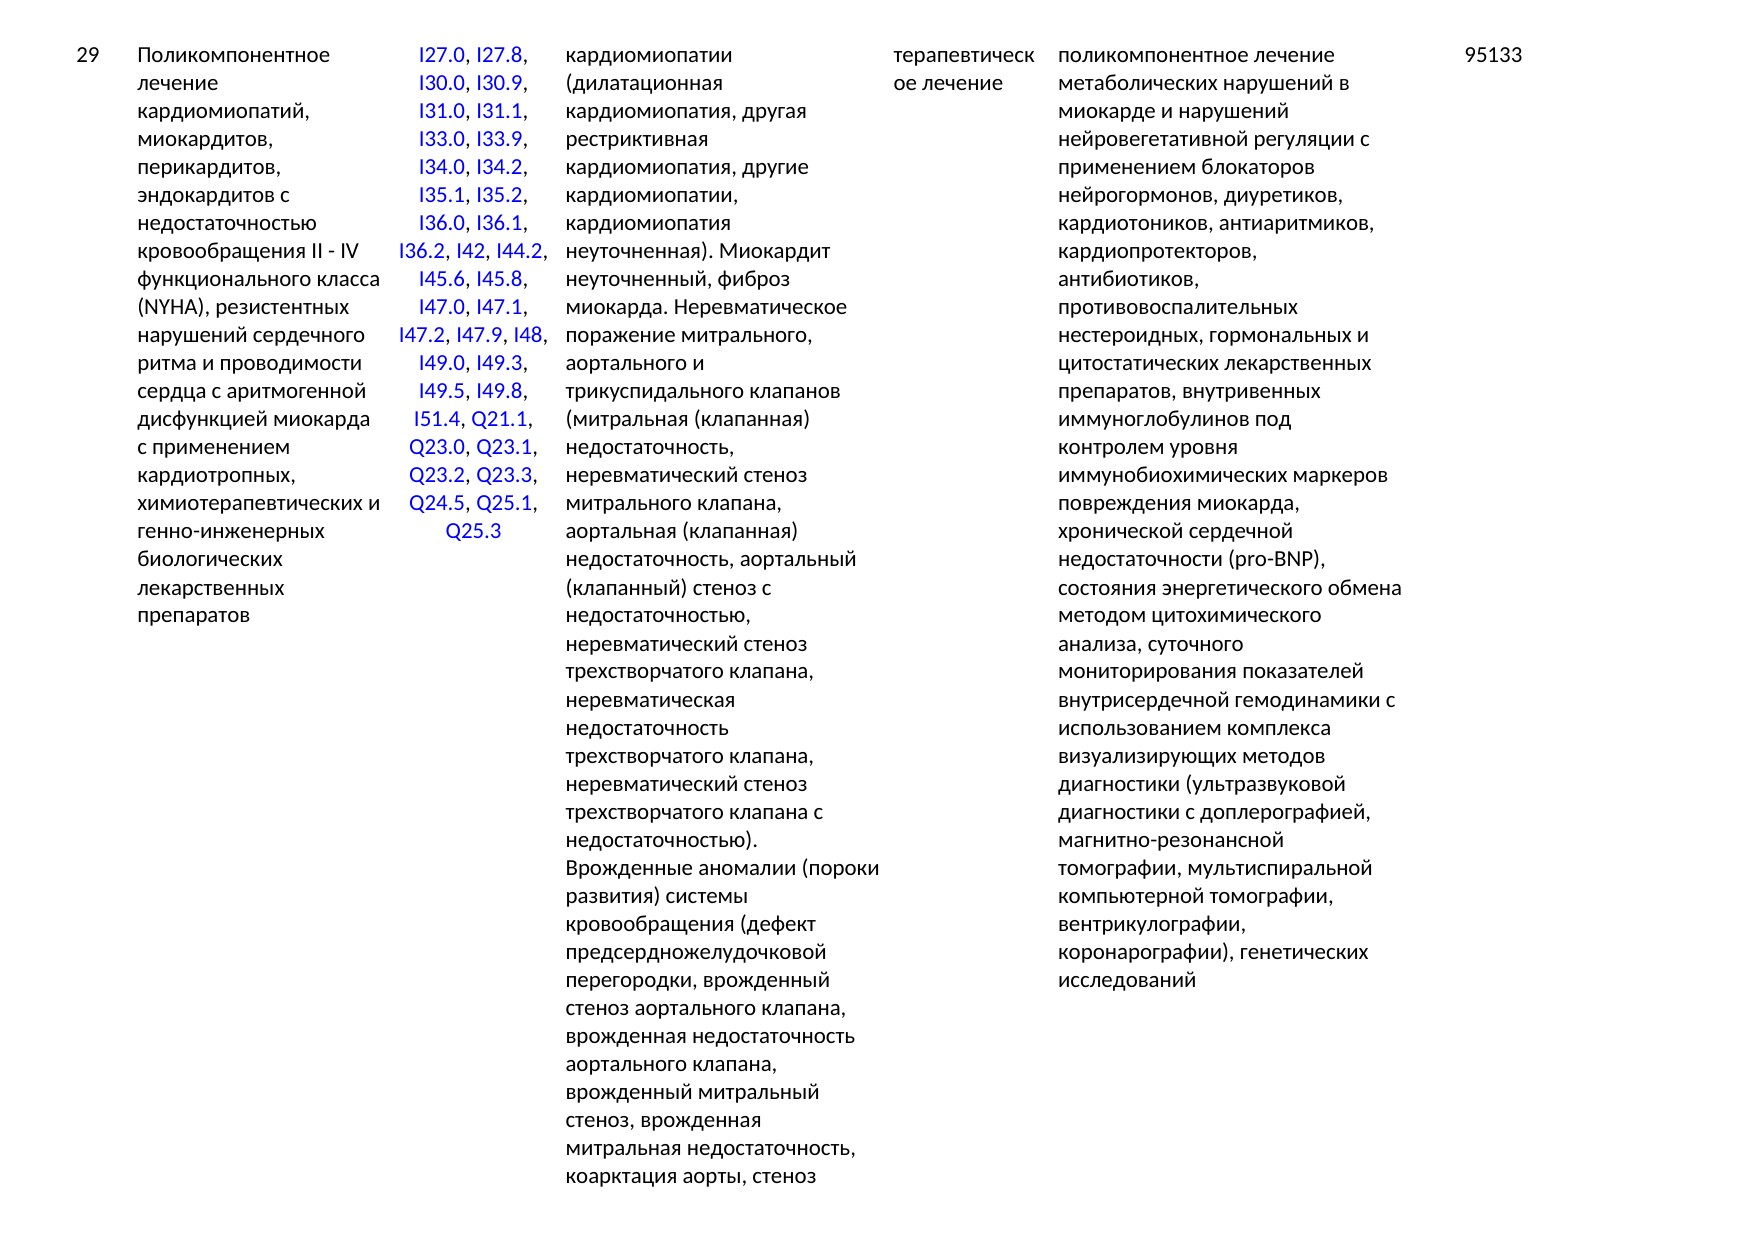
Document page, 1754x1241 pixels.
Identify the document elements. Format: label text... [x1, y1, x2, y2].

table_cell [887, 30, 1051, 1200]
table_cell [388, 30, 559, 1200]
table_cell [559, 30, 887, 1200]
table_cell 95133 [1409, 30, 1577, 1200]
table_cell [131, 30, 388, 1200]
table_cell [1051, 30, 1409, 1200]
table_cell 29 [44, 30, 131, 1200]
